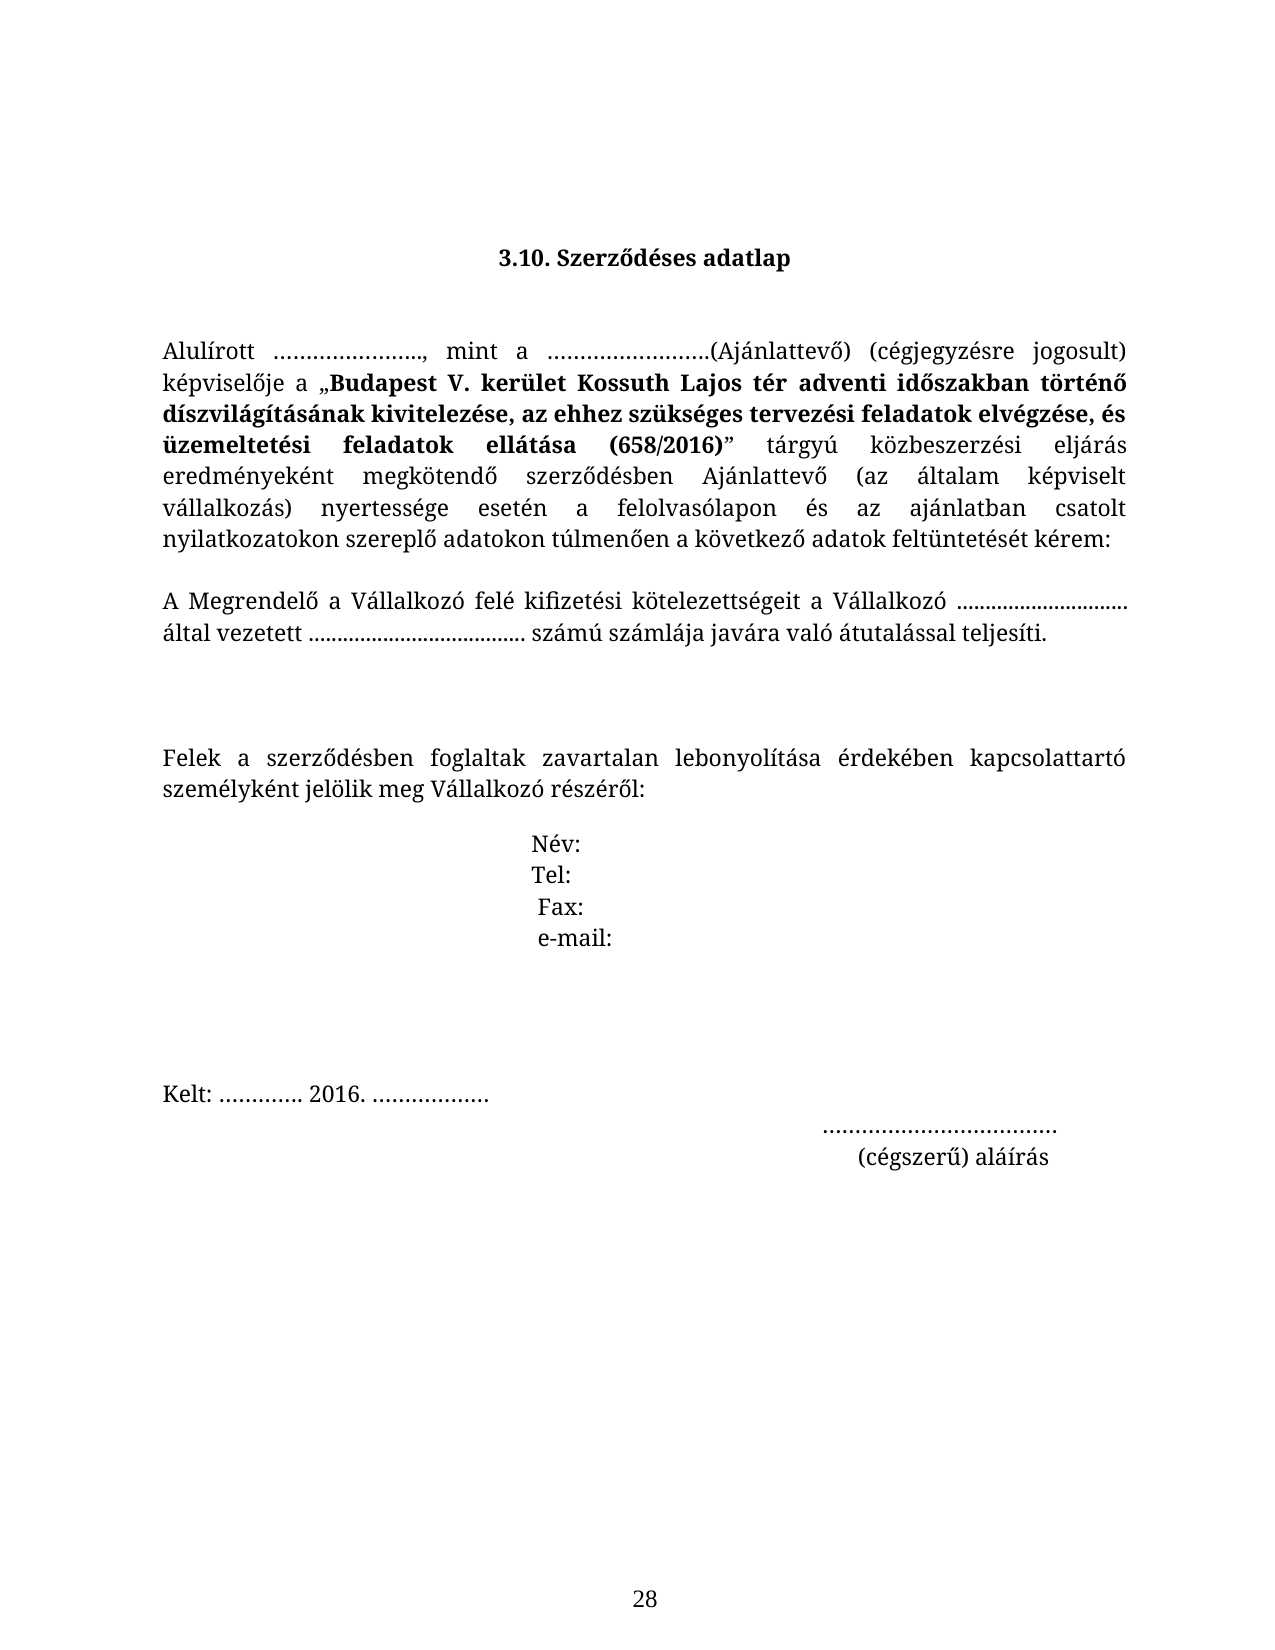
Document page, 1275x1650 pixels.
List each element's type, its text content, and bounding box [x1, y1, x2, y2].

text (cégszerű) aláírás [687, 1141, 1127, 1172]
text Alulírott ………………….., mint a …………………….(Ajánlattevő) (cégjegyzésre jogosult) képviselője a „Budapest V. kerület Kossuth Lajos tér adventi időszakban történő díszvilágításának kivitelezése, az ehhez szükséges tervezési feladatok elvégzése, és üzemeltetési feladatok ellátása (658/2016)” tárgyú közbeszerzési eljárás eredményeként megkötendő szerződésben Ajánlattevő (az általam képviselt vállalkozás) nyertessége esetén a felolvasólapon és az ajánlatban csatolt nyilatkozatokon szereplő adatokon túlmenően a következő adatok feltüntetését kérem: [162, 335, 1127, 554]
text Fax: [250, 891, 1127, 922]
text Felek a szerződésben foglaltak zavartalan lebonyolítása érdekében kapcsolattartó személyként jelölik meg Vállalkozó részéről: [162, 741, 1127, 804]
text ……………………………… [752, 1109, 1127, 1141]
text e-mail: [162, 922, 1127, 953]
text Név: [471, 828, 1127, 859]
text Kelt: …………. 2016. ……………… [162, 1078, 1127, 1109]
text Tel: [471, 859, 1127, 891]
text A Megrendelő a Vállalkozó felé kifizetési kötelezettségeit a Vállalkozó .............................. által vezetett ...................................... számú számlája javára való átutalással teljesíti. [162, 585, 1130, 648]
text 3.10. Szerződéses adatlap [162, 241, 1127, 273]
